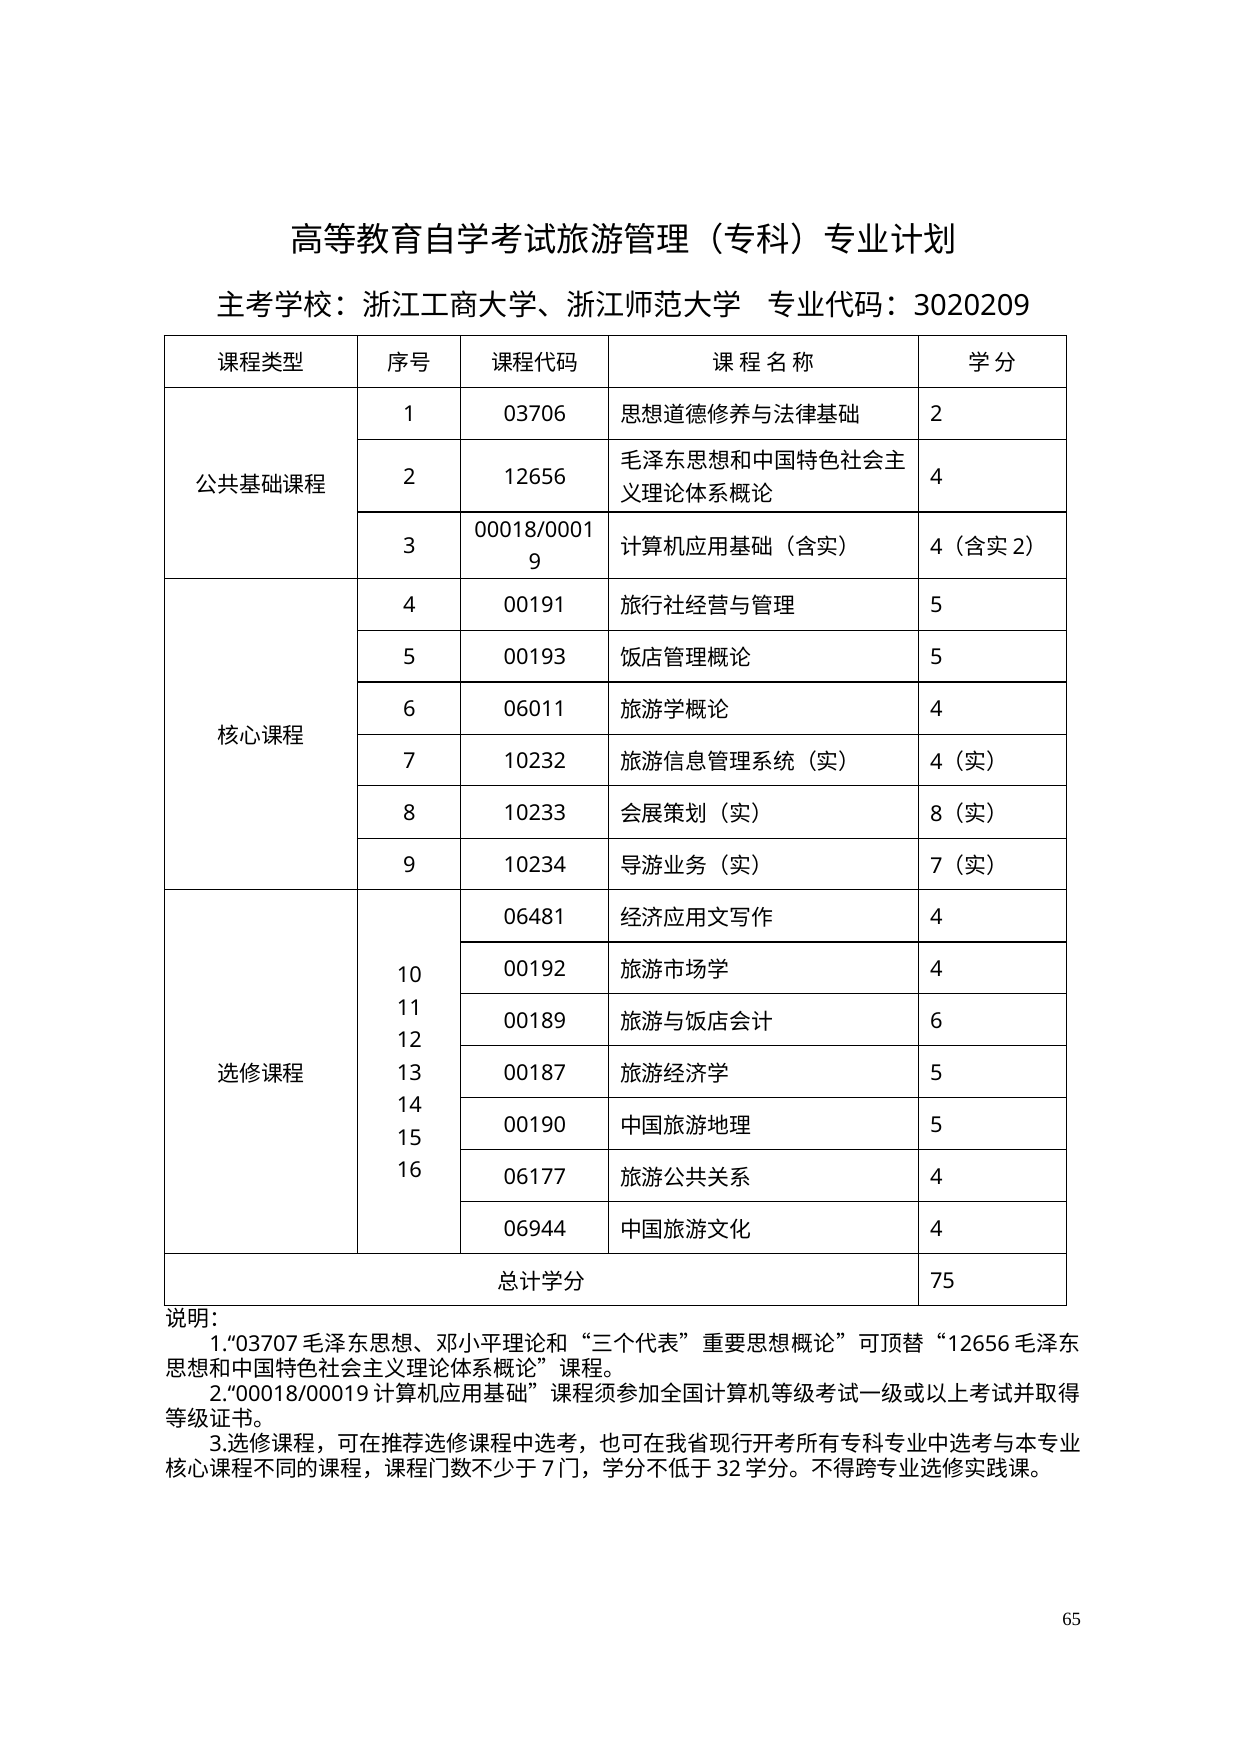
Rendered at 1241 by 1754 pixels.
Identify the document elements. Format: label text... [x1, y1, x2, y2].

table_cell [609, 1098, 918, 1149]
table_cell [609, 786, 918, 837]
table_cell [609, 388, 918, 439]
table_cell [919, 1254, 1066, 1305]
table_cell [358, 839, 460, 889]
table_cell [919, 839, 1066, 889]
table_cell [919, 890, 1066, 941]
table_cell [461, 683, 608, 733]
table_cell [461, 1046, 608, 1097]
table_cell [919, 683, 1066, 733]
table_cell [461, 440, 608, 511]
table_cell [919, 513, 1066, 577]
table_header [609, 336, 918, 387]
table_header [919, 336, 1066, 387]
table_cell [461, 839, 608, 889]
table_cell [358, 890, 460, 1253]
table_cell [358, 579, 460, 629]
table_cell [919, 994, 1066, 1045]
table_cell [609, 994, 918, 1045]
text 1.“03707毛泽东思想、邓小平理论和“三个代表”重要思想概论”可顶替“12656毛泽东思想和中国特色社会主义理论体系概论”课程。 [165, 1331, 1081, 1381]
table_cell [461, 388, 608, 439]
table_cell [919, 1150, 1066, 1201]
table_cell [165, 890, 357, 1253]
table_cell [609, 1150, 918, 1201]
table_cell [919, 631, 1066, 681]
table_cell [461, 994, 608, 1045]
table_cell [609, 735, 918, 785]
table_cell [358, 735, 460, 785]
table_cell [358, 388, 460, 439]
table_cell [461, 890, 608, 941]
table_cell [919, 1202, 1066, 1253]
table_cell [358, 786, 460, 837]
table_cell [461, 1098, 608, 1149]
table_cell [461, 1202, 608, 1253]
text 高等教育自学考试旅游管理（专科）专业计划 [165, 205, 1081, 270]
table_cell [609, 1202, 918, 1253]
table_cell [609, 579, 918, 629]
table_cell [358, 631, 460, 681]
text 3.选修课程，可在推荐选修课程中选考，也可在我省现行开考所有专科专业中选考与本专业核心课程不同的课程，课程门数不少于7门，学分不低于32学分。不得跨专业选修实践课。 [165, 1431, 1081, 1481]
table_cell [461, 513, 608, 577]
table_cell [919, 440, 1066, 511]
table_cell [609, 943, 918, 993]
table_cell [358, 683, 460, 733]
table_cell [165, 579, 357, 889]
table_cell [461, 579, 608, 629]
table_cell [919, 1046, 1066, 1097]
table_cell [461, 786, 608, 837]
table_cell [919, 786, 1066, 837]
text 说明： [165, 1306, 1081, 1331]
text 2.“00018/00019计算机应用基础”课程须参加全国计算机等级考试一级或以上考试并取得等级证书。 [165, 1381, 1081, 1431]
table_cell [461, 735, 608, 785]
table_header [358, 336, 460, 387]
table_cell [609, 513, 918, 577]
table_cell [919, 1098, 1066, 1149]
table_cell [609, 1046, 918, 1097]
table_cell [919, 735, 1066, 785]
text 主考学校：浙江工商大学、浙江师范大学 专业代码：3020209 [165, 270, 1081, 335]
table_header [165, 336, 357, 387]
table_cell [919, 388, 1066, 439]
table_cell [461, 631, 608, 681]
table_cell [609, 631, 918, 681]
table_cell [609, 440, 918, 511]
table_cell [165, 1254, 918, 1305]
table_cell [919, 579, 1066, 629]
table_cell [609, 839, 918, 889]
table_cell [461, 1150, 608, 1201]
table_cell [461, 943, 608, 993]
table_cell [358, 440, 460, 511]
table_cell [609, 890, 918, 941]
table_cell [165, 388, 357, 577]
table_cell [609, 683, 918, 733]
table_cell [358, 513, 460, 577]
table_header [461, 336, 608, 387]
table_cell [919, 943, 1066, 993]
